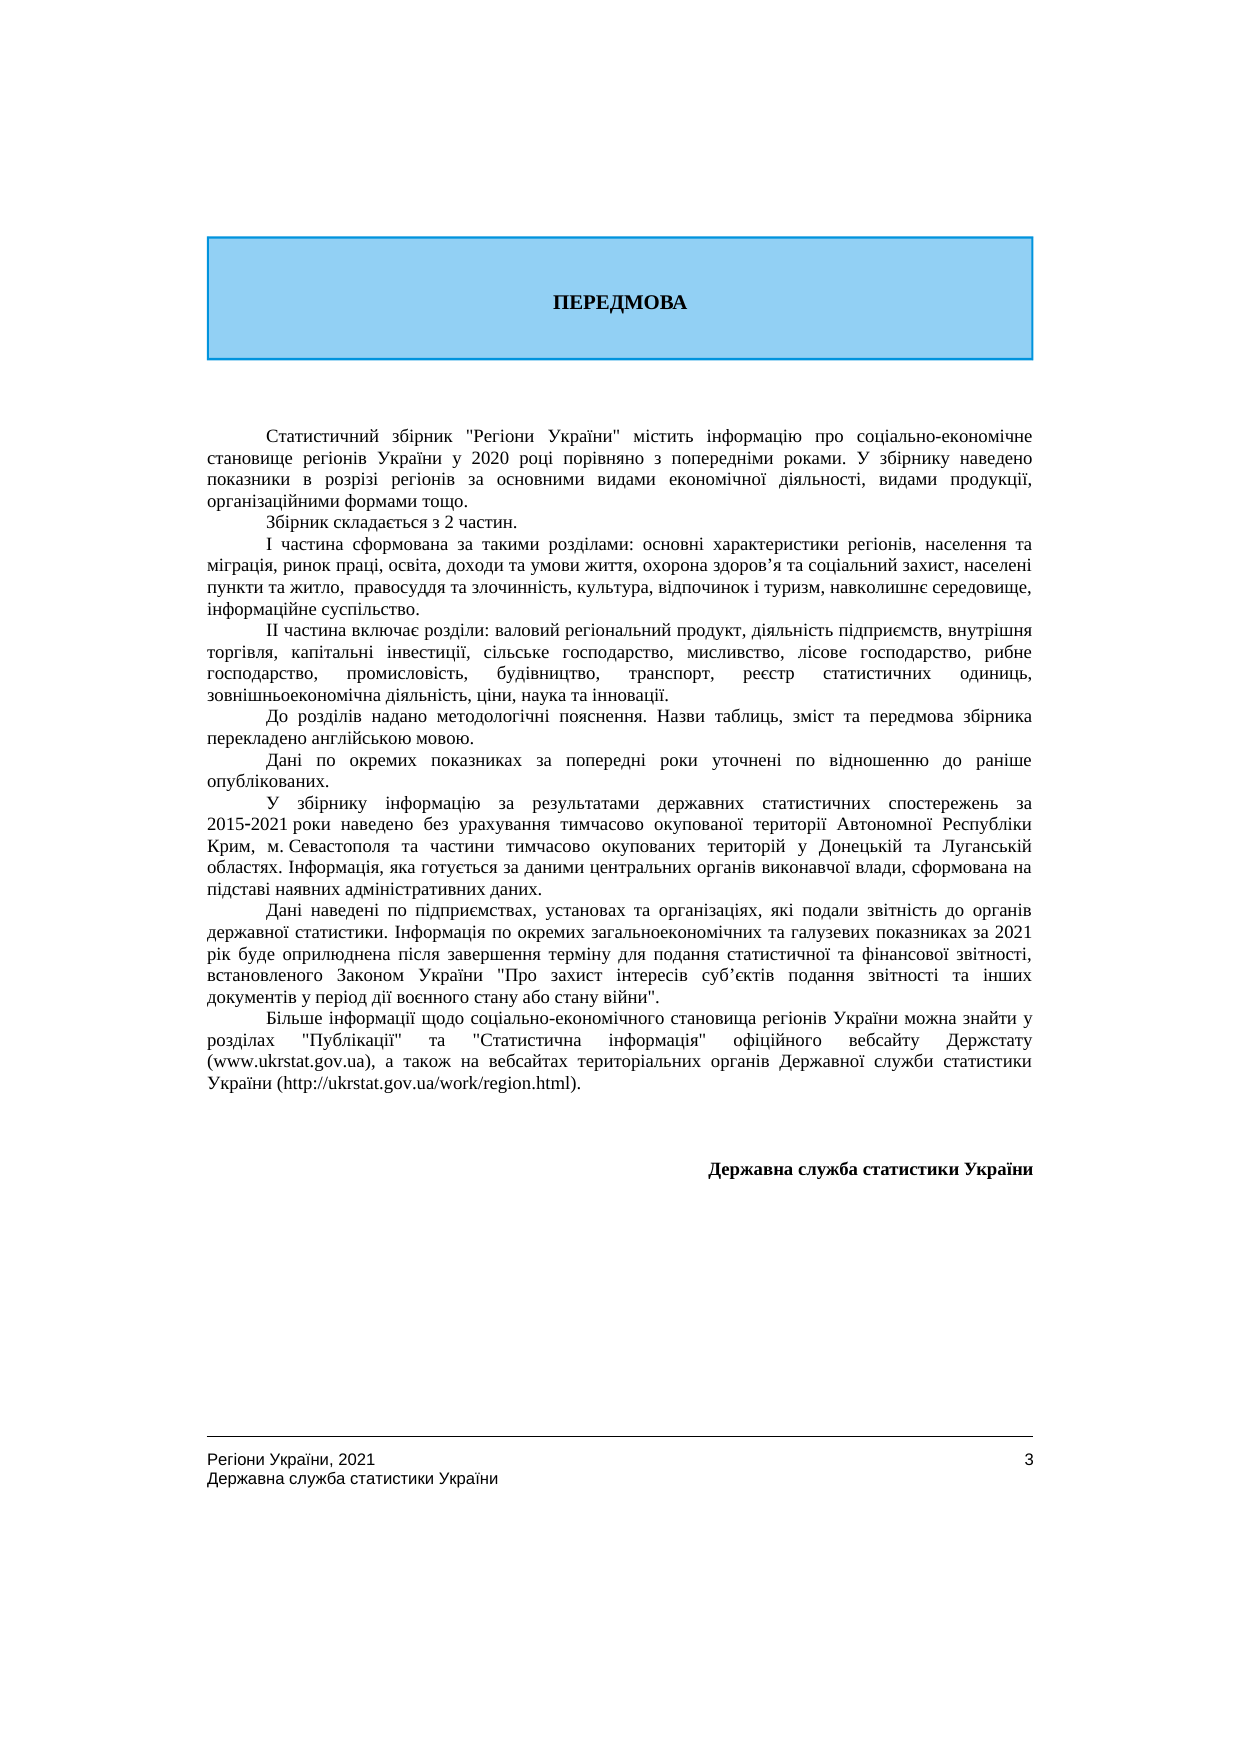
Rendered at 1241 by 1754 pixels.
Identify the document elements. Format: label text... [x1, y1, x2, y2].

text ІІ частина включає розділи: валовий регіональний продукт, діяльність підприємств, внутрішня торгівля, капітальні інвестиції, сільське господарство, мисливство, лісове господарство, рибне господарство, промисловість, будівництво, транспорт, реєстр статистичних одиниць, зовнішньоекономічна діяльність, ціни, наука та інновації. [207, 619, 1033, 705]
text Дані наведені по підприємствах, установах та організаціях, які подали звітність до органів державної статистики. Інформація по окремих загальноекономічних та галузевих показниках за 2021 рік буде оприлюднена після завершення терміну для подання статистичної та фінансової звітності, встановленого Законом України "Про захист інтересів суб’єктів подання звітності та інших документів у період дії воєнного стану або стану війни". [207, 899, 1033, 1007]
text У збірнику інформацію за результатами державних статистичних спостережень за 20152021 роки наведено без урахування тимчасово окупованої території Автономної Республіки Крим, м. Севастополя та частини тимчасово окупованих територій у Донецькій та Луганській областях. Інформація, яка готується за даними центральних органів виконавчої влади, сформована на підставі наявних адміністративних даних. [207, 792, 1033, 899]
subtitle ПЕРЕДМОВА [162, 290, 1033, 314]
text До розділів надано методологічні пояснення. Назви таблиць, зміст та передмова збірника перекладено англійською мовою. [207, 705, 1033, 748]
text Статистичний збірник "Регіони України" містить інформацію про соціально-економічне становище регіонів України у 2020 році порівняно з попередніми роками. У збірнику наведено показники в розрізі регіонів за основними видами економічної діяльності, видами продукції, організаційними формами тощо. [207, 425, 1033, 511]
text І частина сформована за такими розділами: основні характеристики регіонів, населення та міграція, ринок праці, освіта, доходи та умови життя, охорона здоров’я та соціальний захист, населені пункти та житло, правосуддя та злочинність, культура, відпочинок і туризм, навколишнє середовище, інформаційне суспільство. [207, 533, 1033, 619]
text Більше інформації щодо соціально-економічного становища регіонів України можна знайти у розділах "Публікації" та "Статистична інформація" офіційного вебсайту Держстату (www.ukrstat.gov.ua), а також на вебсайтах територіальних органів Державної служби статистики України (http://ukrstat.gov.ua/work/region.html). [207, 1007, 1033, 1093]
text Дані по окремих показниках за попередні роки уточнені по відношенню до раніше опублікованих. [207, 748, 1033, 792]
text Збірник складається з 2 частин. [207, 511, 1033, 533]
subtitle Державна служба статистики України [162, 1158, 1033, 1180]
